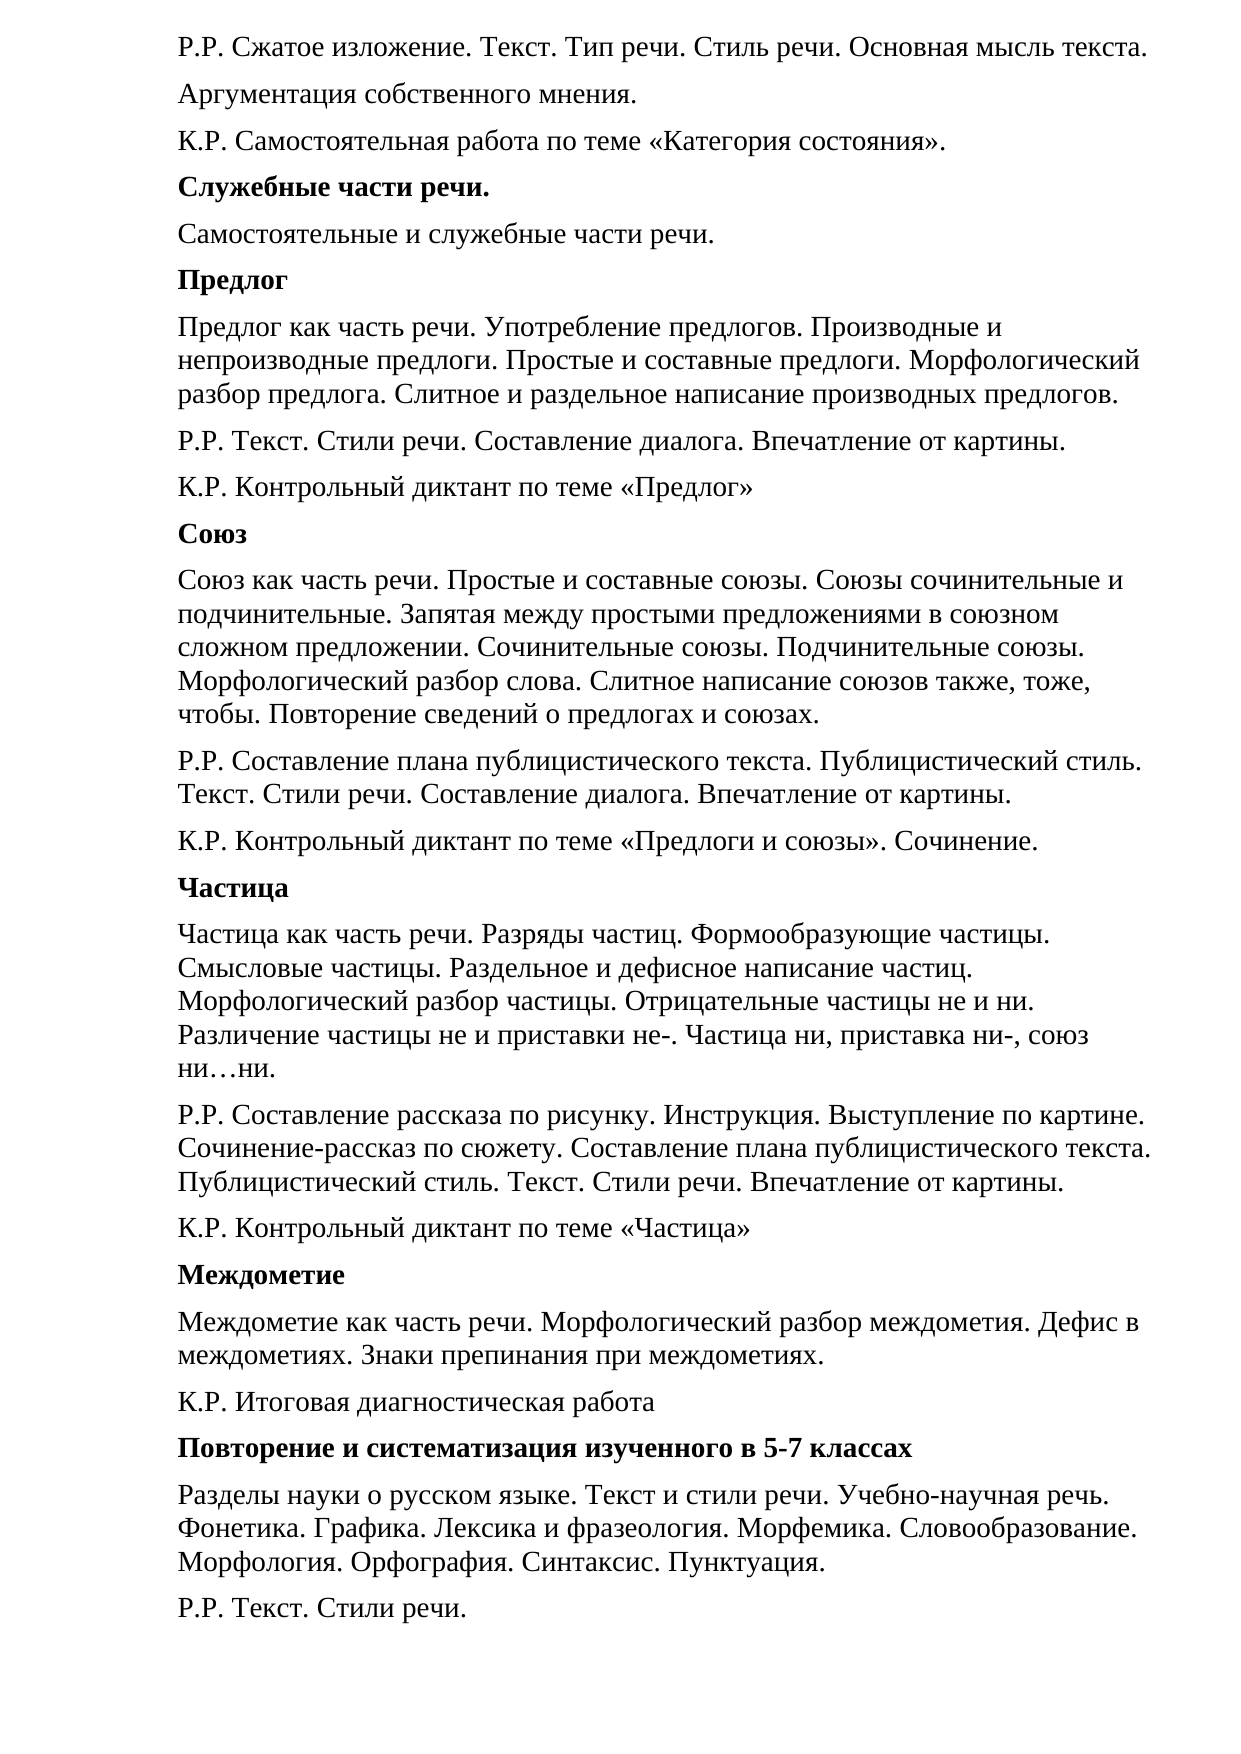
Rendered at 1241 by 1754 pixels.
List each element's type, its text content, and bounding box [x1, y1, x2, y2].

text К.Р. Контрольный диктант по теме «Предлоги и союзы». Сочинение. [177, 823, 1152, 857]
text Р.Р. Текст. Стили речи. Составление диалога. Впечатление от картины. [177, 423, 1152, 456]
text Союз [177, 516, 1152, 549]
text Предлог [177, 262, 1152, 296]
text К.Р. Самостоятельная работа по теме «Категория состояния». [177, 123, 1152, 156]
text Междометие [177, 1257, 1152, 1291]
text К.Р. Итоговая диагностическая работа [177, 1384, 1152, 1417]
text Р.Р. Сжатое изложение. Текст. Тип речи. Стиль речи. Основная мысль текста. [177, 29, 1152, 63]
text Р.Р. Составление рассказа по рисунку. Инструкция. Выступление по картине. Сочинение-рассказ по сюжету. Составление плана публицистического текста. Публицистический стиль. Текст. Стили речи. Впечатление от картины. [177, 1097, 1152, 1198]
text Аргументация собственного мнения. [177, 76, 1152, 110]
text Разделы науки о русском языке. Текст и стили речи. Учебно-научная речь. Фонетика. Графика. Лексика и фразеология. Морфемика. Словообразование. Морфология. Орфография. Синтаксис. Пунктуация. [177, 1477, 1152, 1578]
text К.Р. Контрольный диктант по теме «Предлог» [177, 469, 1152, 503]
text Междометие как часть речи. Морфологический разбор междометия. Дефис в междометиях. Знаки препинания при междометиях. [177, 1304, 1152, 1371]
text Р.Р. Составление плана публицистического текста. Публицистический стиль. Текст. Стили речи. Составление диалога. Впечатление от картины. [177, 743, 1152, 810]
text Р.Р. Текст. Стили речи. [177, 1591, 1152, 1624]
text К.Р. Контрольный диктант по теме «Частица» [177, 1211, 1152, 1244]
text Частица [177, 870, 1152, 903]
text Союз как часть речи. Простые и составные союзы. Союзы сочинительные и подчинительные. Запятая между простыми предложениями в союзном сложном предложении. Сочинительные союзы. Подчинительные союзы. Морфологический разбор слова. Слитное написание союзов также, тоже, чтобы. Повторение сведений о предлогах и союзах. [177, 562, 1152, 730]
text Служебные части речи. [177, 169, 1152, 203]
text Частица как часть речи. Разряды частиц. Формообразующие частицы. Смысловые частицы. Раздельное и дефисное написание частиц. Морфологический разбор частицы. Отрицательные частицы не и ни. Различение частицы не и приставки не-. Частица ни, приставка ни-, союз ни…ни. [177, 916, 1152, 1084]
text Повторение и систематизация изученного в 5-7 классах [177, 1430, 1152, 1464]
text Предлог как часть речи. Употребление предлогов. Производные и непроизводные предлоги. Простые и составные предлоги. Морфологический разбор предлога. Слитное и раздельное написание производных предлогов. [177, 309, 1152, 409]
text Самостоятельные и служебные части речи. [177, 216, 1152, 249]
